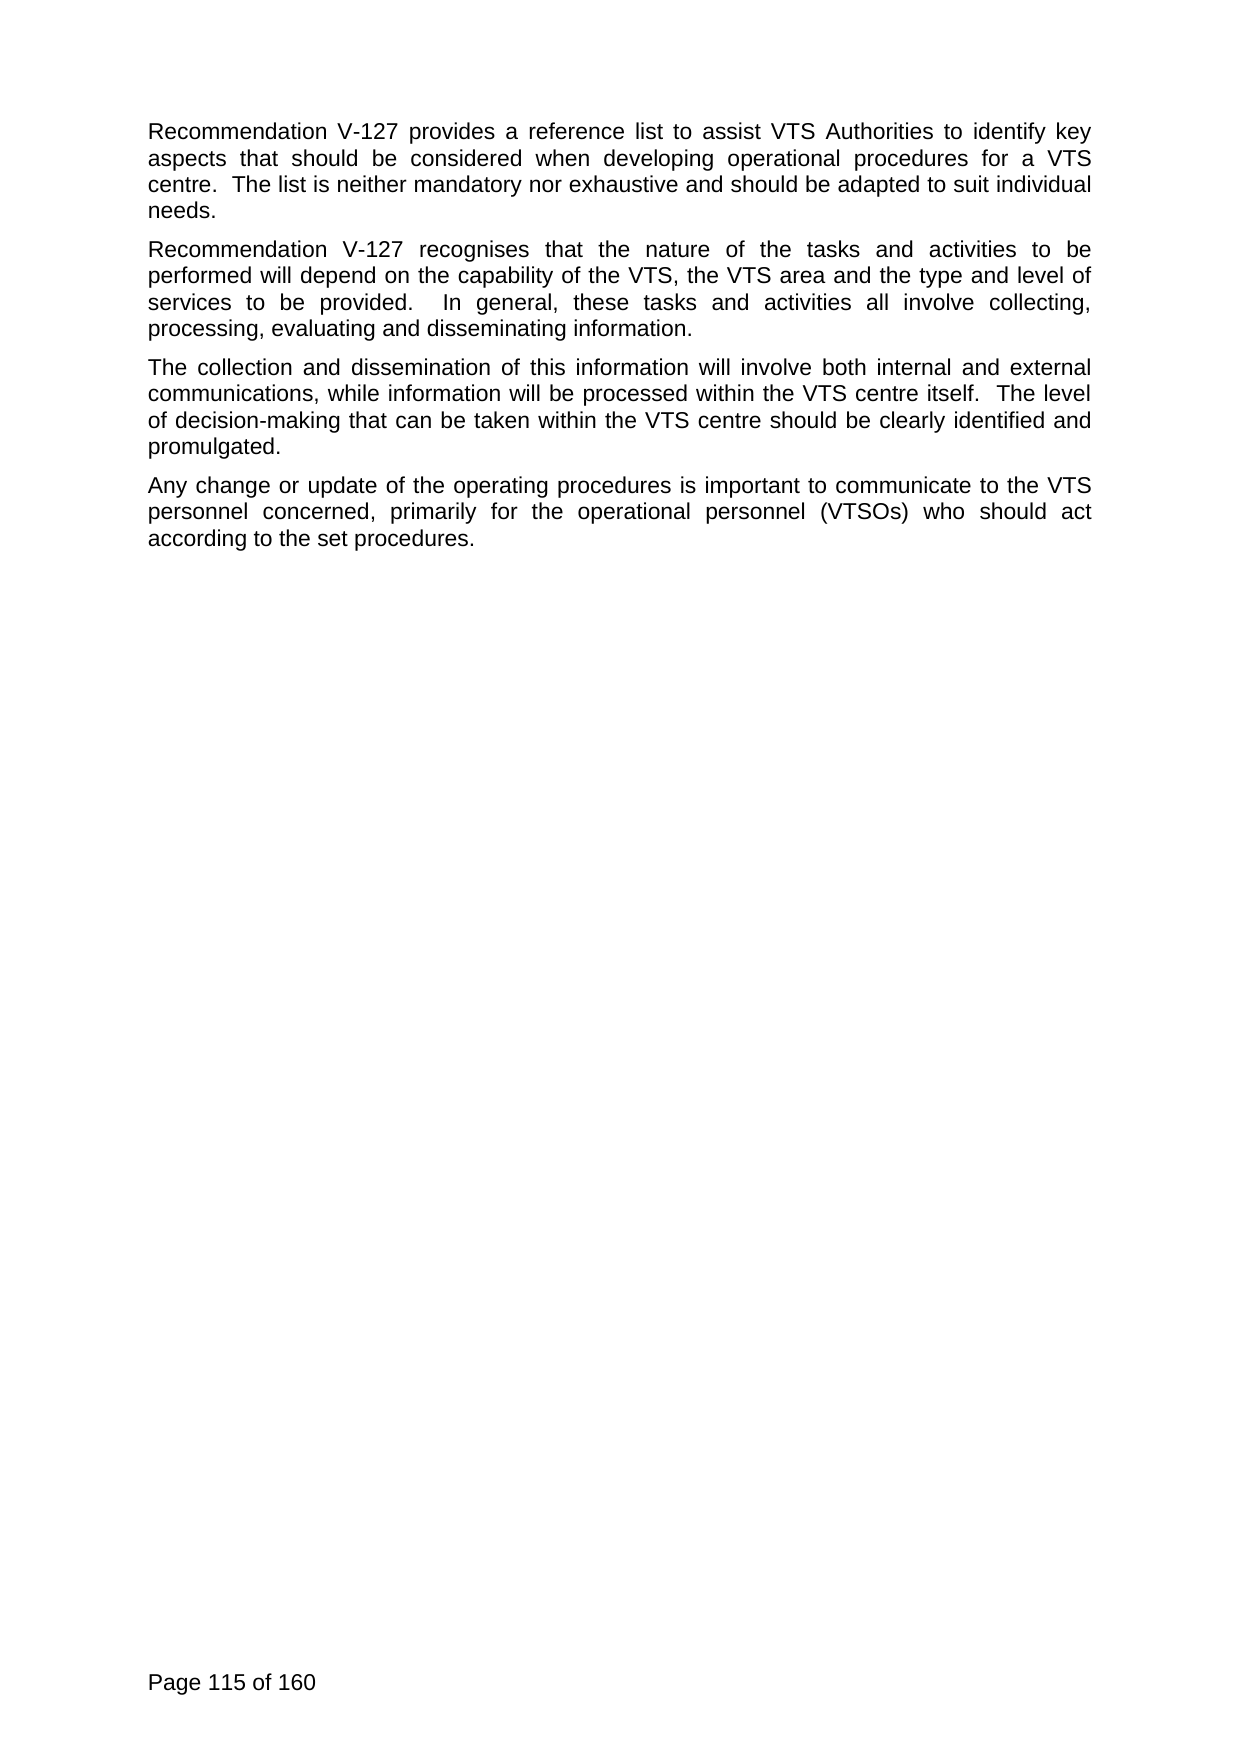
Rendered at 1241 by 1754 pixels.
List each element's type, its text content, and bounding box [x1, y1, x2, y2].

text The collection and dissemination of this information will involve both internal and external communications, while information will be processed within the VTS centre itself. The level of decision-making that can be taken within the VTS centre should be clearly identified and promulgated. [148, 354, 1092, 459]
text Recommendation V-127 recognises that the nature of the tasks and activities to be performed will depend on the capability of the VTS, the VTS area and the type and level of services to be provided. In general, these tasks and activities all involve collecting, processing, evaluating and disseminating information. [148, 236, 1092, 341]
text Recommendation V-127 provides a reference list to assist VTS Authorities to identify key aspects that should be considered when developing operational procedures for a VTS centre. The list is neither mandatory nor exhaustive and should be adapted to suit individual needs. [148, 118, 1092, 223]
text Any change or update of the operating procedures is important to communicate to the VTS personnel concerned, primarily for the operational personnel (VTSOs) who should act according to the set procedures. [148, 472, 1092, 551]
